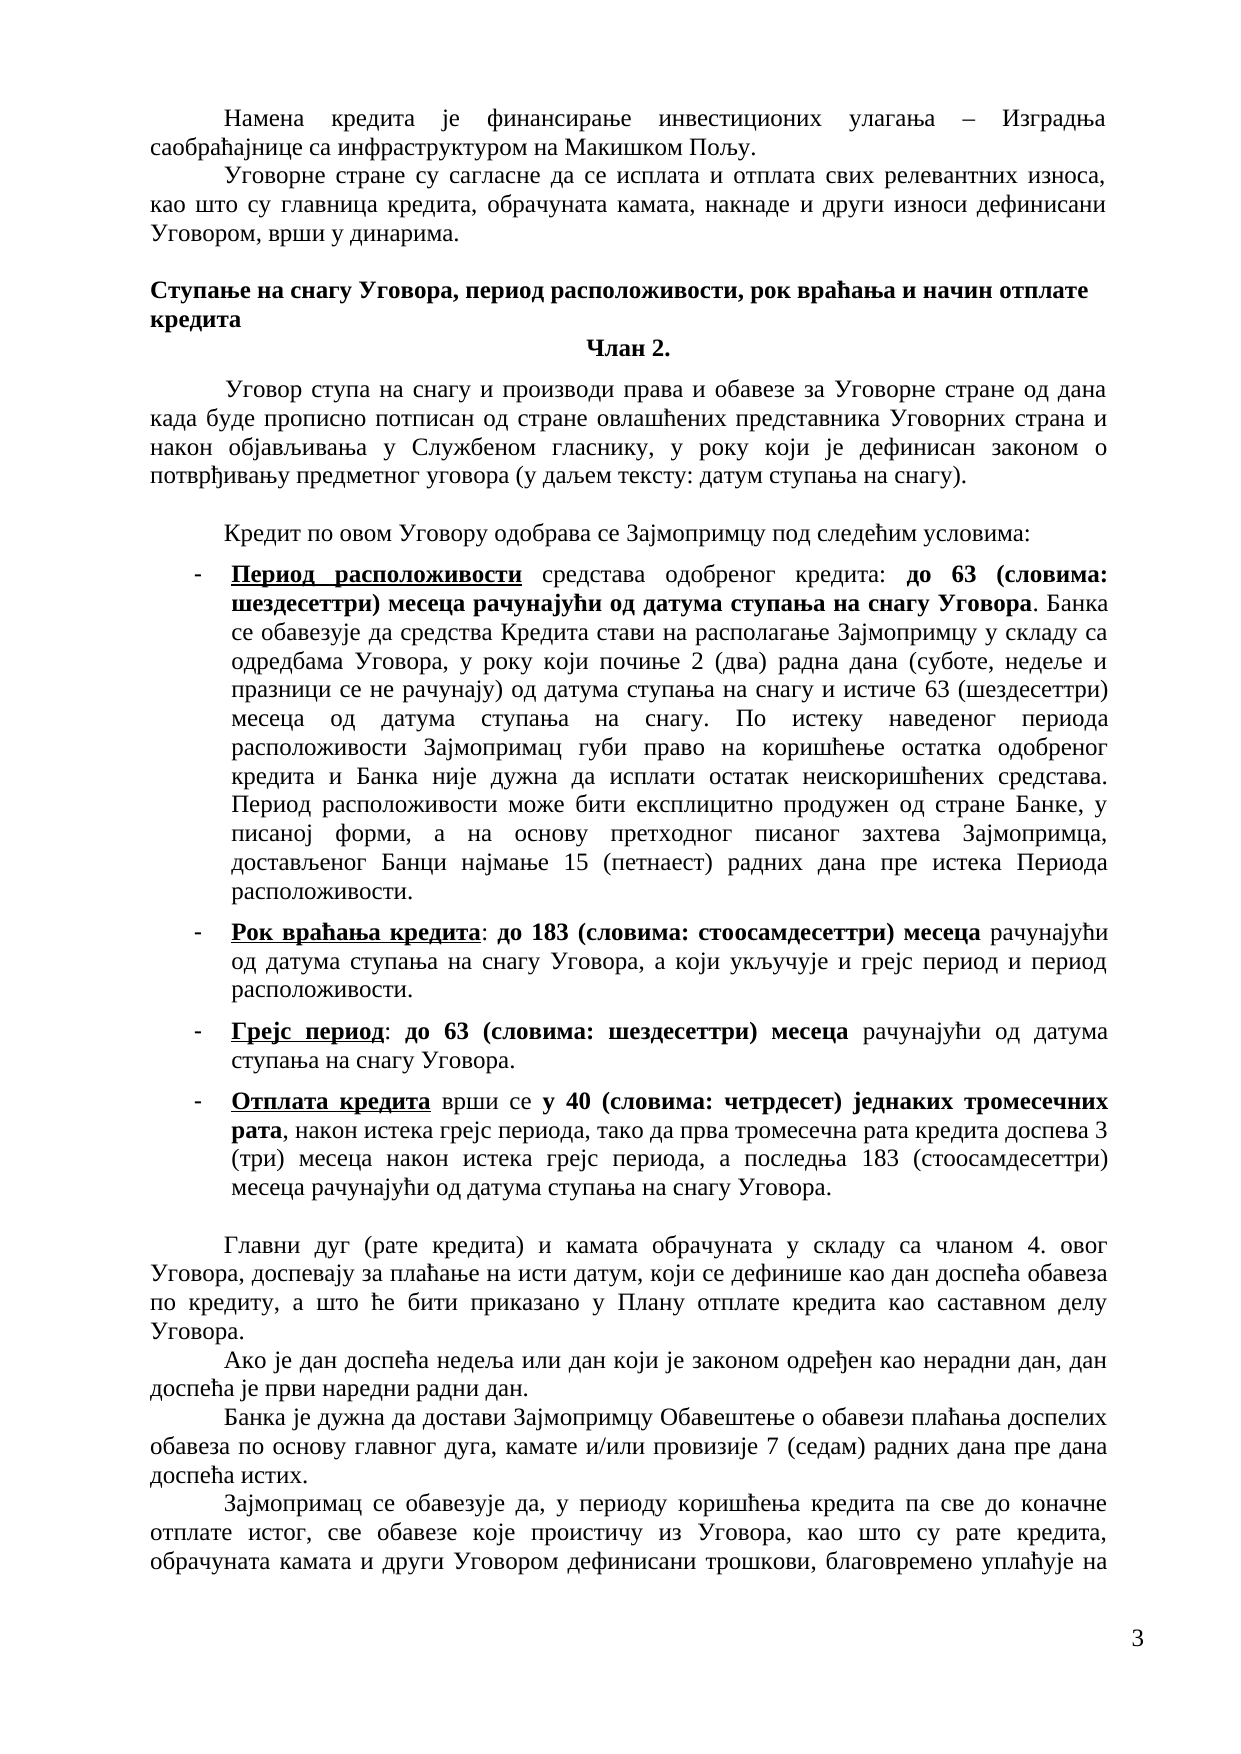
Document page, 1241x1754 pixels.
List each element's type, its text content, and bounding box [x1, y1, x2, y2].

text Ако је дан доспећа недеља или дан који је законом одређен као нерадни дан, дан доспећа је први наредни радни дан. [150, 1345, 1108, 1402]
list Отплата кредита врши се у 40 (словима: четрдесет) једнаких тромесечних рата, након истека грејс периода, тако да прва тромесечна рата кредита доспева 3 (три) месеца након истека грејс периода, а последња 183 (стоосамдесеттри) месеца рачунајући од датума ступања на снагу Уговора. [194, 1086, 1108, 1201]
text Намена кредита је финансирање инвестиционих улагања – Изградња саобраћајнице са инфраструктуром на Макишком Пољу. [150, 103, 1106, 161]
list Грејс период: до 63 (словима: шездесеттри) месеца рачунајући од датума ступања на снагу Уговора. [194, 1016, 1108, 1073]
text Главни дуг (рате кредита) и камата обрачуната у складу са чланом 4. овог Уговора, доспевају за плаћање на исти датум, који се дефинише као дан доспећа обавеза по кредиту, а што ће бити приказано у Плану отплате кредита као саставном делу Уговора. [150, 1230, 1108, 1345]
text Уговор ступа на снагу и производи права и обавезе за Уговорне стране од дана када буде прописно потписан од стране овлашћених представника Уговорних страна и након објављивања у Службеном гласнику, у року који је дефинисан законом о потврђивању предметног уговора (у даљем тексту: датум ступања на снагу). [150, 374, 1108, 489]
text Банка је дужна да достави Зајмопримцу Обавештење о обавези плаћања доспелих обавеза по основу главног дуга, камате и/или провизије 7 (седам) радних дана пре дана доспећа истих. [150, 1402, 1108, 1488]
text Уговорне стране су сагласне да се исплата и отплата свих релевантних износа, као што су главница кредита, обрачуната камата, накнаде и други износи дефинисани Уговором, врши у динарима. [150, 161, 1106, 247]
text Ступање на снагу Уговора, период расположивости, рок враћања и начин отплате кредита [150, 276, 1138, 333]
text Кредит по овом Уговору одобрава се Зајмопримцу под следећим условима: [150, 518, 1108, 547]
text Члан 2. [150, 333, 1106, 362]
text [150, 1488, 1108, 1575]
list Рок враћања кредита: до 183 (словима: стоосамдесеттри) месеца рачунајући од датума ступања на снагу Уговора, а који укључује и грејс период и период расположивости. [194, 917, 1108, 1003]
list Период расположивости средстава одобреног кредита: до 63 (словима: шездесеттри) месеца рачунајући од датума ступања на снагу Уговора. Банка се обавезује да средства Кредита стави на располагање Зајмопримцу у складу са одредбама Уговора, у року који почиње 2 (два) радна дана (суботе, недеље и празници се не рачунају) од датума ступања на снагу и истиче 63 (шездесеттри) месеца од датума ступања на снагу. По истеку наведеног периода расположивости Зајмопримац губи право на коришћење остатка одобреног кредита и Банка није дужна да исплати остатак неискоришћених средстава. Период расположивости може бити експлицитно продужен од стране Банке, у писаној форми, а на основу претходног писаног захтева Зајмопримца, достављеног Банци најмање 15 (петнаест) радних дана пре истека Периода расположивости. [194, 559, 1108, 904]
